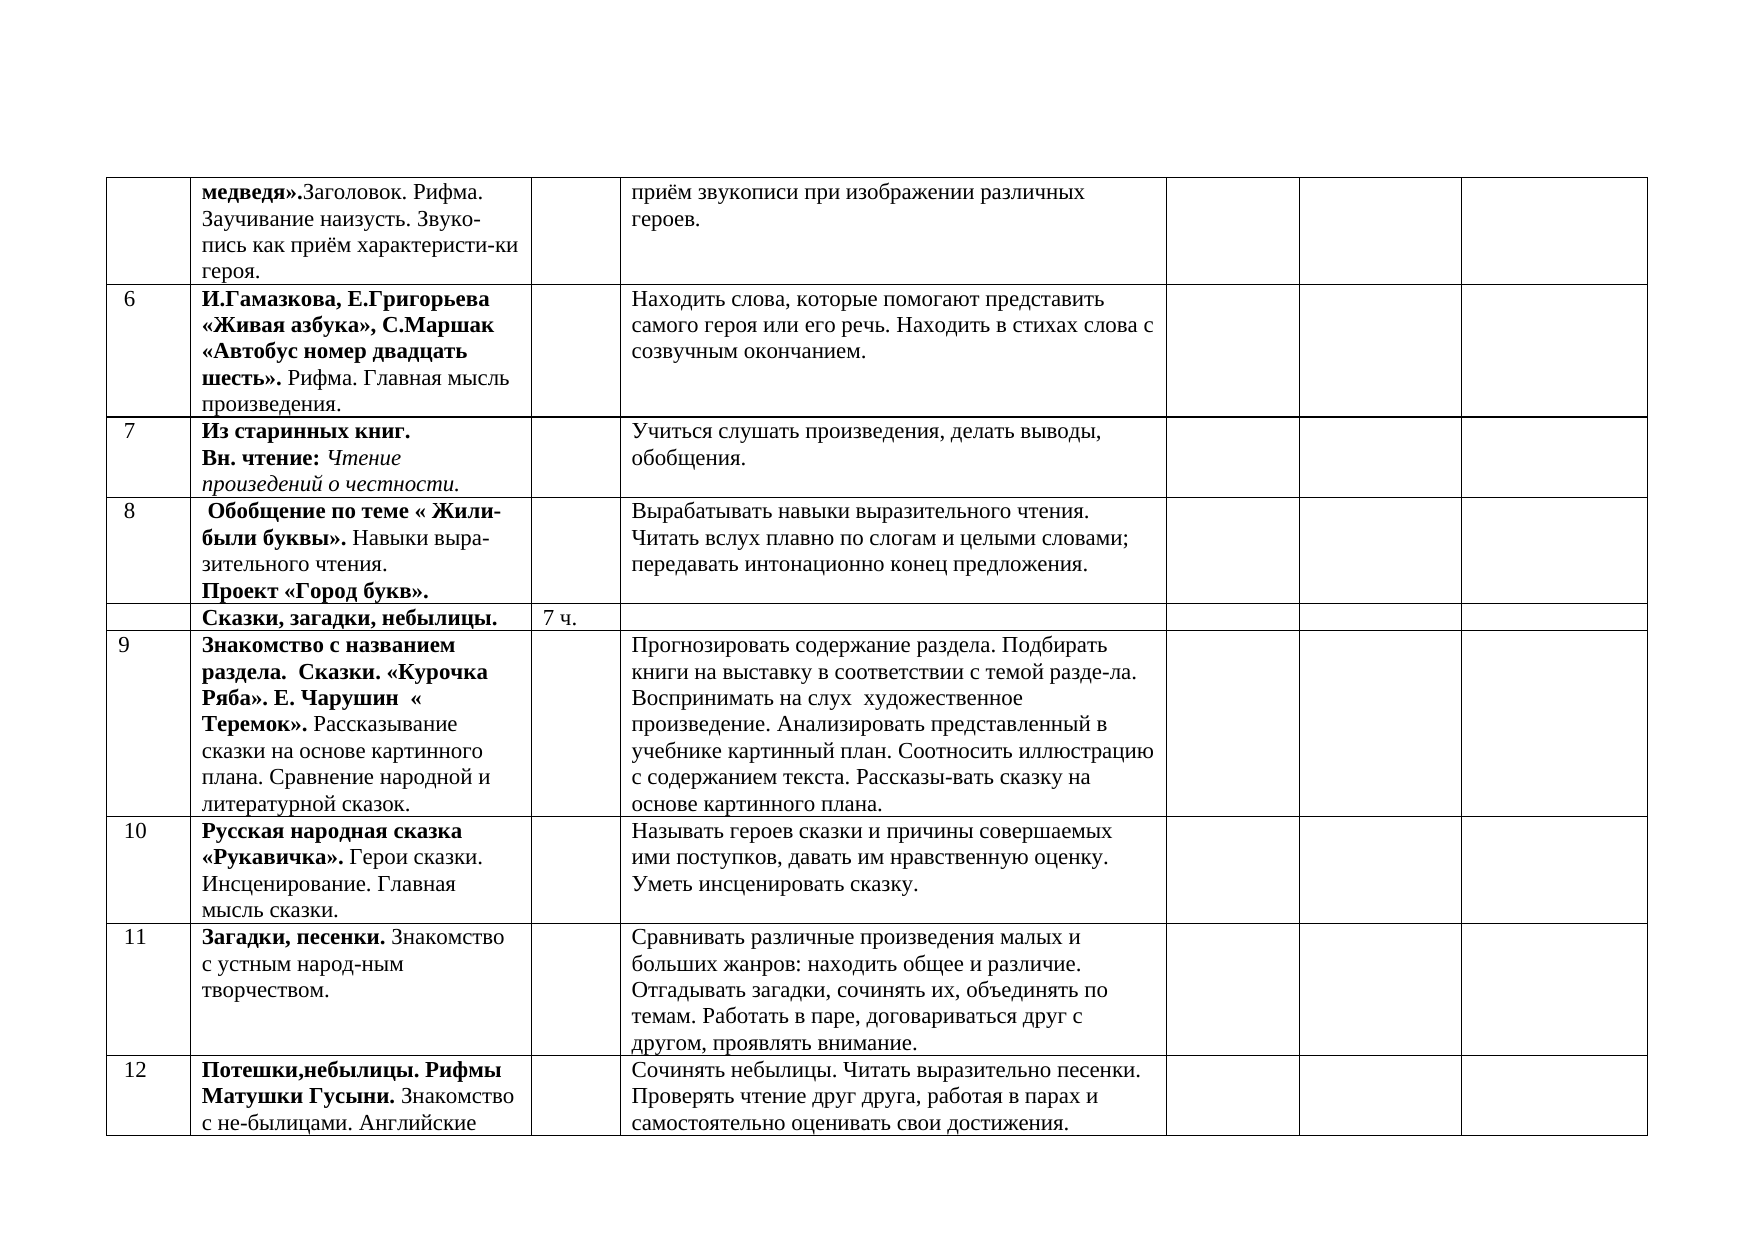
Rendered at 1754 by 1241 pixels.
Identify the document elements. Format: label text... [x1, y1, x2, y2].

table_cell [191, 1056, 531, 1135]
table_cell [1462, 498, 1647, 603]
table_cell [1300, 1056, 1461, 1135]
table_cell Обобщение по теме « Жили- были буквы». Навыки выра-зительного чтения. Проект «Город букв». [191, 498, 531, 603]
table_cell [1300, 178, 1461, 284]
table_cell 7 [107, 418, 190, 497]
table_cell [532, 631, 620, 816]
table_cell [1167, 418, 1299, 497]
table_cell [532, 817, 620, 922]
table_cell [1167, 1056, 1299, 1135]
table_cell [532, 1056, 620, 1135]
table_cell [1462, 924, 1647, 1055]
table_cell [621, 604, 1166, 630]
table_cell [1300, 418, 1461, 497]
table_cell [1167, 285, 1299, 416]
table_cell [1167, 604, 1299, 630]
table_cell Из старинных книг. Вн. чтение: Чтение произедений о честности. [191, 418, 531, 497]
table_cell [1462, 1056, 1647, 1135]
table_cell [1300, 631, 1461, 816]
table_cell [1167, 817, 1299, 922]
table_cell [1300, 285, 1461, 416]
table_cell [191, 178, 531, 284]
table_cell Русская народная сказка «Рукавичка». Герои сказки. Инсценирование. Главная мысль сказки. [191, 817, 531, 922]
table_cell Называть героев сказки и причины совершаемых ими поступков, давать им нравственную оценку. Уметь инсценировать сказку. [621, 817, 1166, 922]
table_cell Сравнивать различные произведения малых и больших жанров: находить общее и различие. Отгадывать загадки, сочинять их, объединять по темам. Работать в паре, договариваться друг с другом, проявлять внимание. [621, 924, 1166, 1055]
table_cell И.Гамазкова, Е.Григорьева «Живая азбука», С.Маршак «Автобус номер двадцать шесть». Рифма. Главная мысль произведения. [191, 285, 531, 416]
table_cell [1300, 817, 1461, 922]
table_cell [107, 604, 190, 630]
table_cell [621, 178, 1166, 284]
table_cell 6 [107, 285, 190, 416]
table_cell [1167, 178, 1299, 284]
table_cell [532, 285, 620, 416]
table_cell [1300, 924, 1461, 1055]
table_cell 7 ч. [532, 604, 620, 630]
table_cell [532, 498, 620, 603]
table_cell 8 [107, 498, 190, 603]
table_cell [1462, 418, 1647, 497]
table_cell 11 [107, 924, 190, 1055]
table_cell [532, 924, 620, 1055]
table_cell Учиться слушать произведения, делать выводы, обобщения. [621, 418, 1166, 497]
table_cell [621, 1056, 1166, 1135]
table_cell [532, 178, 620, 284]
table_cell [1462, 631, 1647, 816]
table_cell 9 [107, 631, 190, 816]
table_cell 10 [107, 817, 190, 922]
table_cell Знакомство с названием раздела. Сказки. «Курочка Ряба». Е. Чарушин « Теремок». Рассказывание сказки на основе картинного плана. Сравнение народной и литературной сказок. [191, 631, 531, 816]
table_cell Сказки, загадки, небылицы. [191, 604, 531, 630]
table_cell Прогнозировать содержание раздела. Подбирать книги на выставку в соответствии с темой разде-ла. Воспринимать на слух художественное произведение. Анализировать представленный в учебнике картинный план. Соотносить иллюстрацию с содержанием текста. Рассказы-вать сказку на основе картинного плана. [621, 631, 1166, 816]
table_cell Находить слова, которые помогают представить самого героя или его речь. Находить в стихах слова с созвучным окончанием. [621, 285, 1166, 416]
table_cell [1167, 498, 1299, 603]
table_cell [1167, 631, 1299, 816]
table_cell Вырабатывать навыки выразительного чтения. Читать вслух плавно по слогам и целыми словами; передавать интонационно конец предложения. [621, 498, 1166, 603]
table_cell [1462, 285, 1647, 416]
table_cell [1300, 604, 1461, 630]
table_cell 5 [107, 178, 190, 284]
table_cell [532, 418, 620, 497]
table_cell [1462, 817, 1647, 922]
table_cell [1462, 604, 1647, 630]
table_cell 12 [107, 1056, 190, 1135]
table_cell [1462, 178, 1647, 284]
table_cell [1167, 924, 1299, 1055]
table_cell [1300, 498, 1461, 603]
table_cell Загадки, песенки. Знакомство с устным народ-ным творчеством. [191, 924, 531, 1055]
